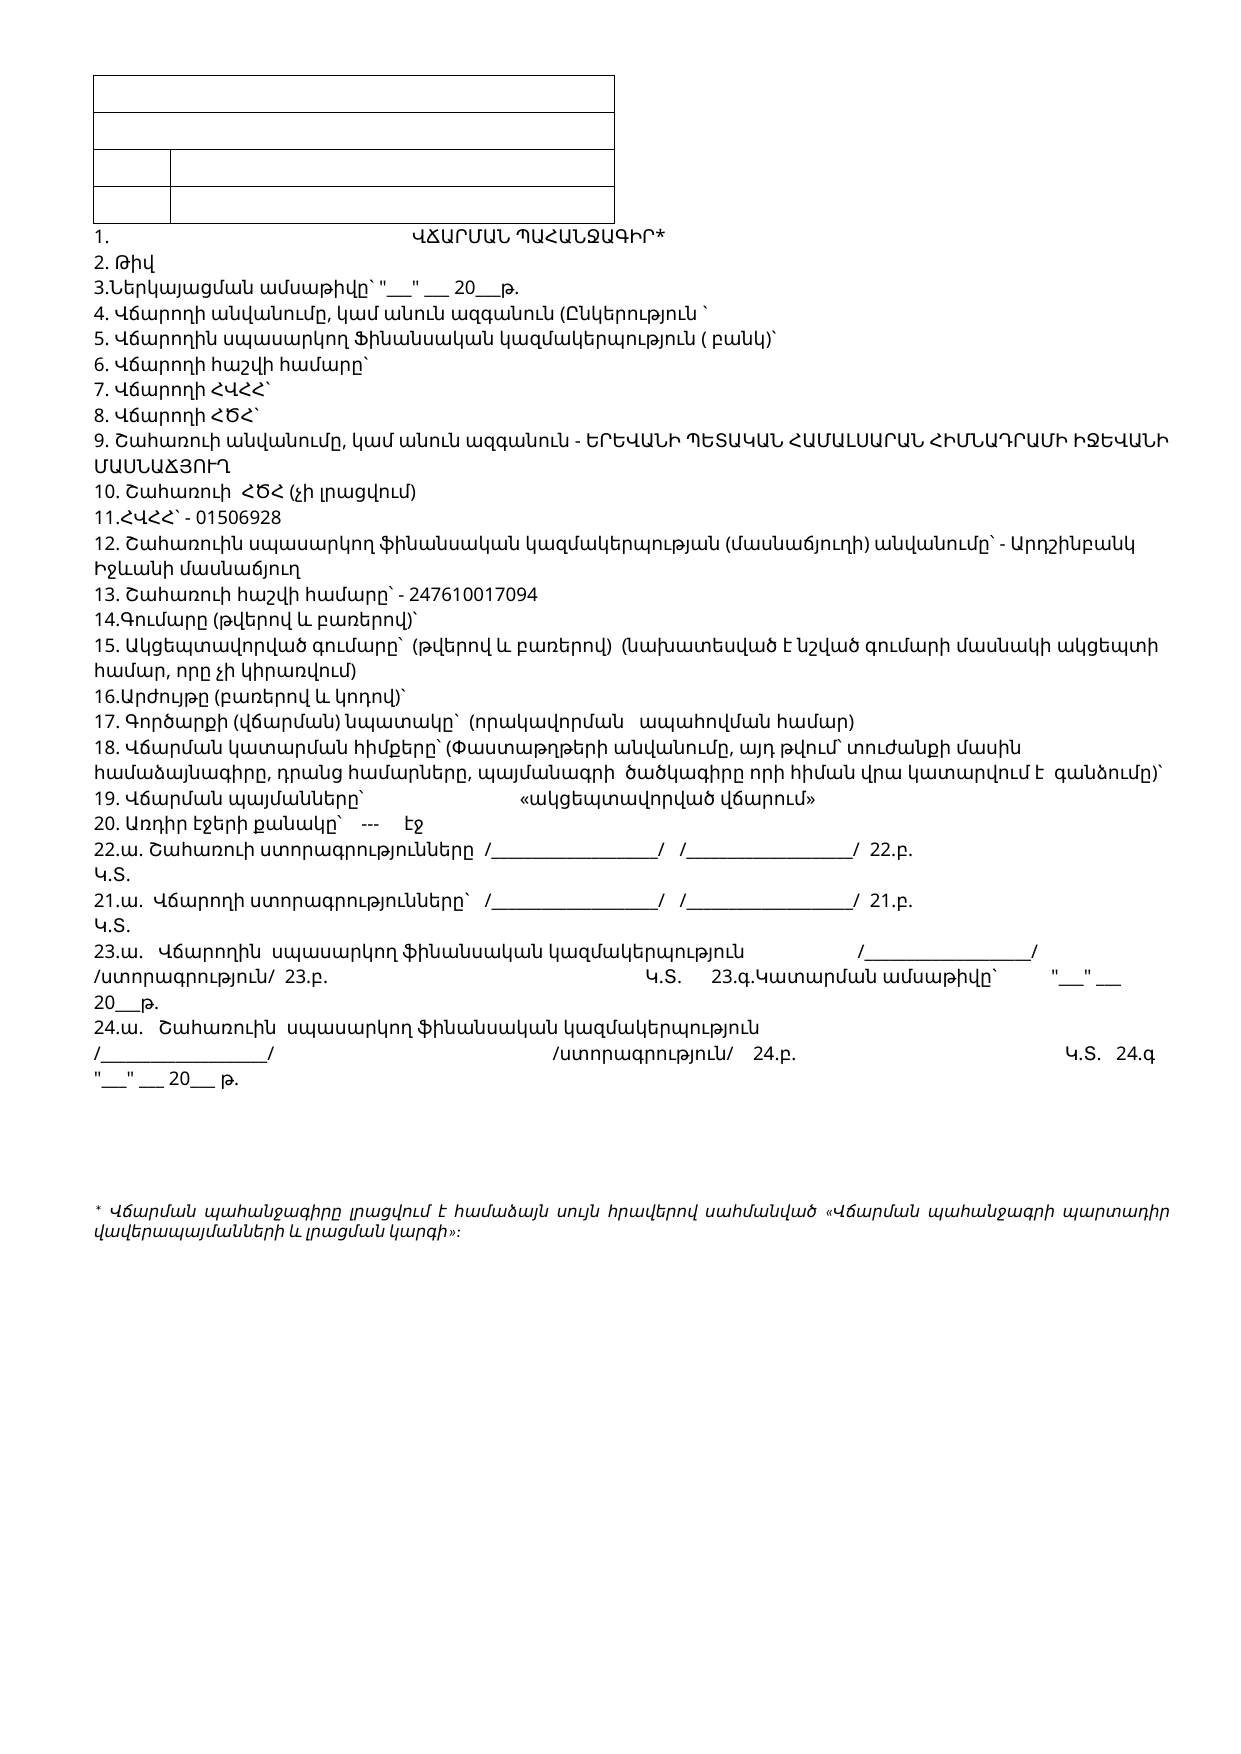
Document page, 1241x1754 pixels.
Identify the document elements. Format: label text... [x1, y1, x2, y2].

text * Վճարման պահանջագիրը լրացվում է համաձայն սույն հրավերով սահմանված «Վճարման պահանջագրի պարտադիր վավերապայմանների և լրացման կարգի»: [94, 1201, 1171, 1242]
